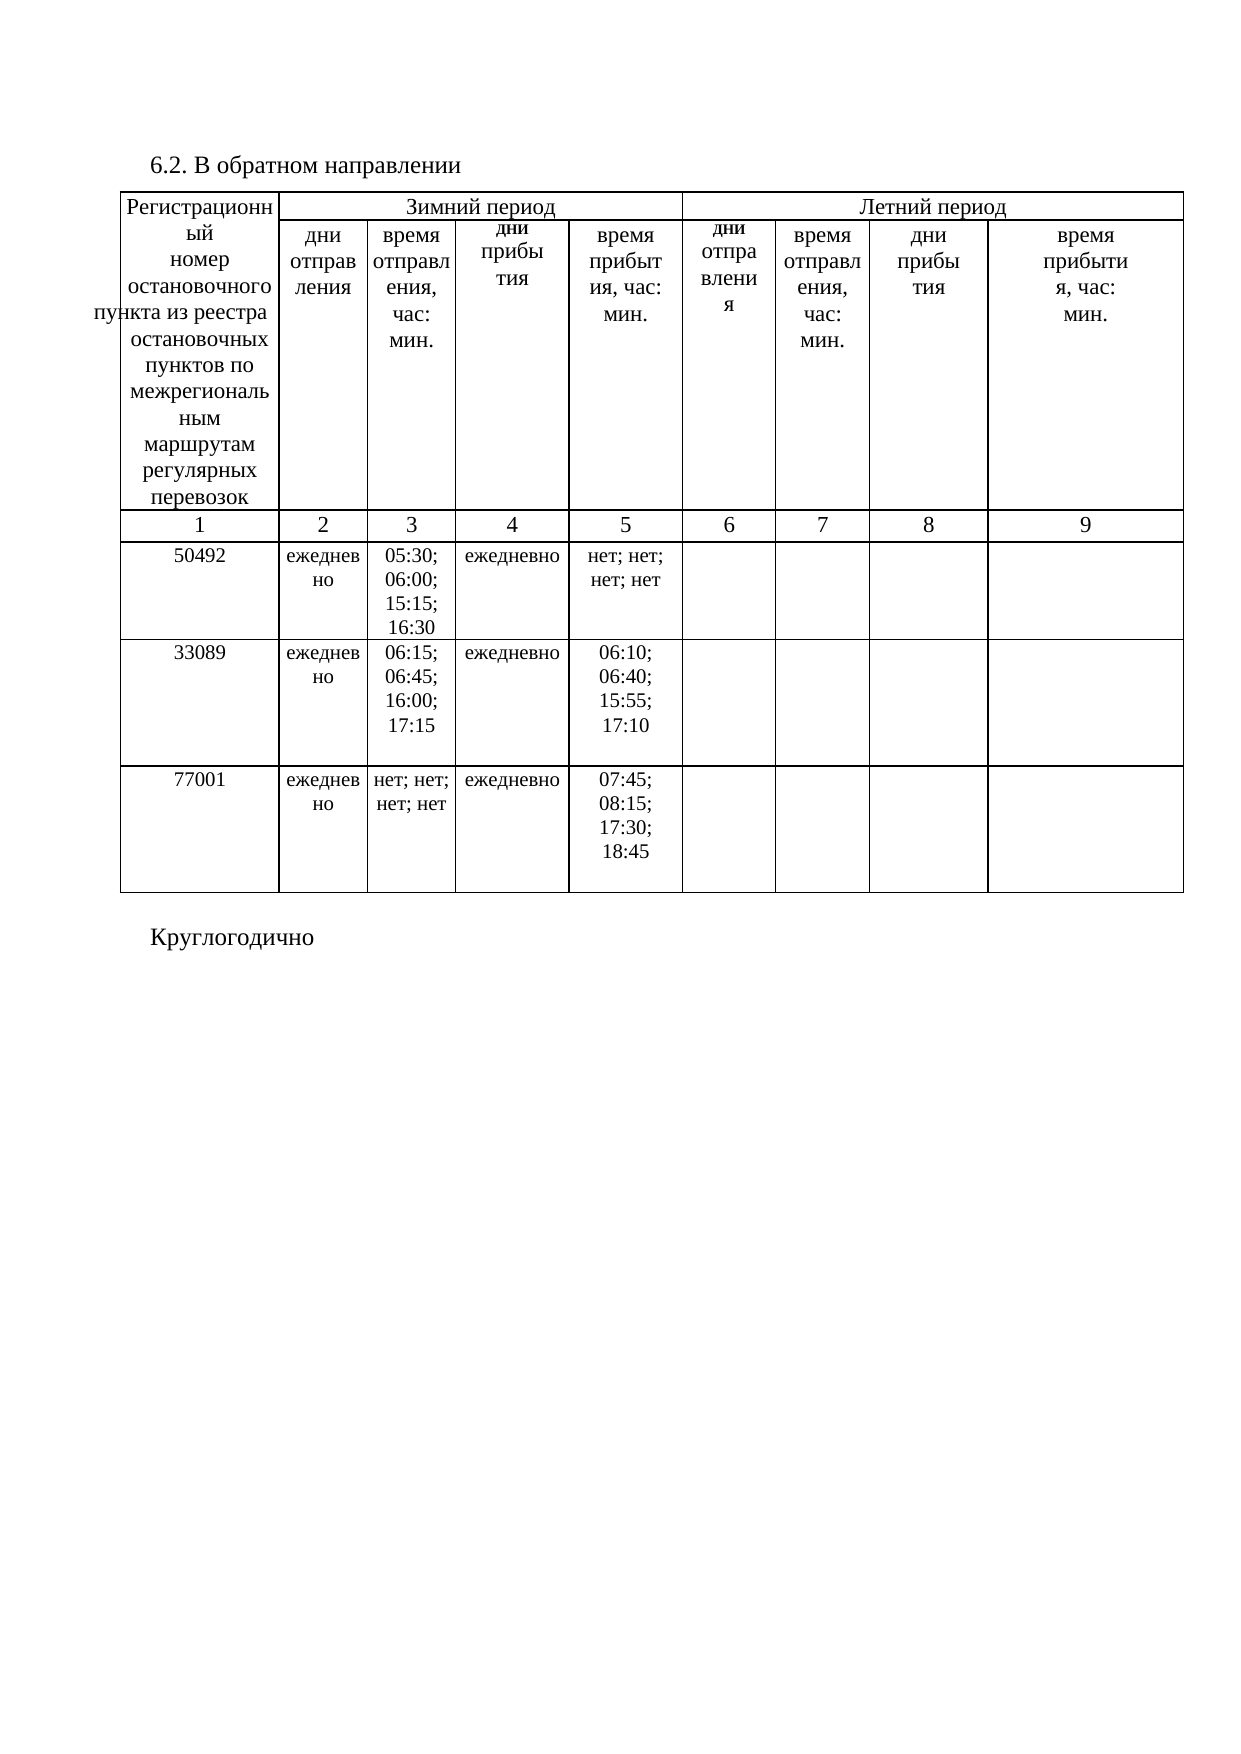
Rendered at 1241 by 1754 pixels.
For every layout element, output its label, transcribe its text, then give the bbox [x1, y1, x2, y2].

table_cell дни прибы тия [870, 221, 987, 509]
table_cell [989, 543, 1183, 639]
table_cell ежедневно [280, 767, 367, 892]
table_cell 07:45; 08:15; 17:30; 18:45 [570, 767, 682, 892]
table_cell 1 [121, 511, 278, 541]
table_cell ежедневно [456, 767, 568, 892]
table_cell время отправл ения, час: мин. [776, 221, 869, 509]
table_cell 8 [870, 511, 987, 541]
table_cell [776, 767, 869, 892]
table_cell ежедневно [456, 640, 568, 765]
table_cell ежедневно [280, 543, 367, 639]
table_cell [683, 640, 775, 765]
table_cell время прибыти я, час: мин. [989, 221, 1183, 509]
table_cell 06:10; 06:40; 15:55; 17:10 [570, 640, 682, 765]
table_cell 50492 [121, 543, 278, 639]
table_cell дни отправ ления [280, 221, 367, 509]
table_cell 06:15; 06:45; 16:00; 17:15 [368, 640, 455, 765]
table_cell нет; нет; нет; нет [368, 767, 455, 892]
table_cell 6 [683, 511, 775, 541]
table_cell [683, 767, 775, 892]
table_cell [776, 543, 869, 639]
table_cell ежедневно [280, 640, 367, 765]
table_cell [683, 543, 775, 639]
text Круглогодично [150, 922, 1090, 951]
table_cell время прибыт ия, час: мин. [570, 221, 682, 509]
table_cell 3 [368, 511, 455, 541]
table_cell [870, 640, 987, 765]
table_cell [776, 640, 869, 765]
table_cell ежедневно [456, 543, 568, 639]
table_cell [870, 543, 987, 639]
table_header Летний период [683, 193, 1183, 219]
table_cell 7 [776, 511, 869, 541]
table_header Регистрационный номер остановочного пункта из реестра остановочных пунктов по межрегиональным маршрутам регулярных перевозок [121, 193, 278, 509]
table_header Зимний период [280, 193, 682, 219]
table_cell нет; нет; нет; нет [570, 543, 682, 639]
table_cell [870, 767, 987, 892]
text 6.2. В обратном направлении [150, 150, 1090, 179]
table_cell 2 [280, 511, 367, 541]
table_cell 4 [456, 511, 568, 541]
table_cell время отправл ения, час: мин. [368, 221, 455, 509]
table_cell ДНИ прибы тия [456, 221, 568, 509]
table_cell 9 [989, 511, 1183, 541]
table_cell 05:30; 06:00; 15:15; 16:30 [368, 543, 455, 639]
table_cell 77001 [121, 767, 278, 892]
table_cell ДНИ отпра влени я [683, 221, 775, 509]
table_cell [989, 767, 1183, 892]
table_cell 5 [570, 511, 682, 541]
table_cell [989, 640, 1183, 765]
table_cell 33089 [121, 640, 278, 765]
